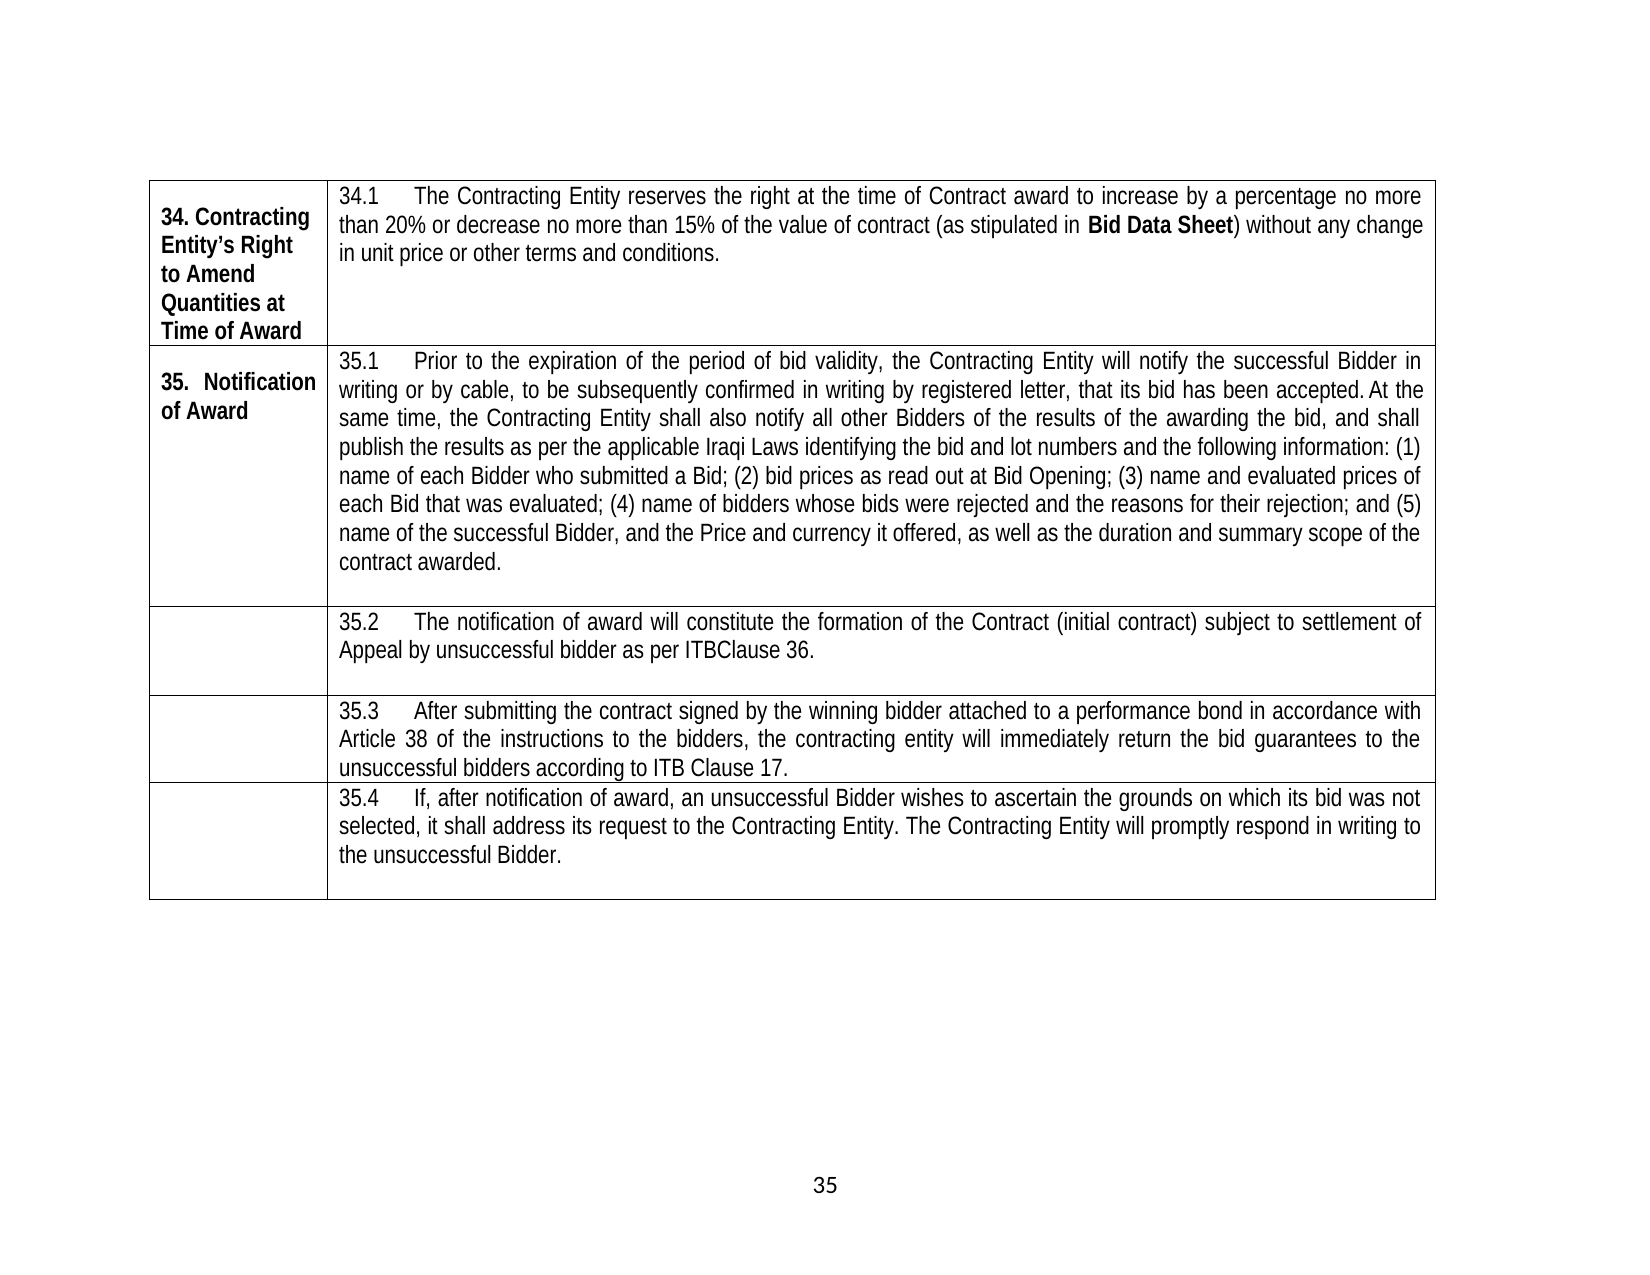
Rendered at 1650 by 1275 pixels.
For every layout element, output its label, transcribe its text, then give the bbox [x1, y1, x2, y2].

table_cell [150, 607, 327, 695]
table_cell 35.3 After submitting the contract signed by the winning bidder attached to a performance bond in accordance with Article 38 of the instructions to the bidders, the contracting entity will immediately return the bid guarantees to the unsuccessful bidders according to ITB Clause 17. [328, 696, 1435, 782]
table_cell [150, 696, 327, 782]
table_cell 35. Notification of Award [150, 346, 327, 606]
table_cell 35.1 Prior to the expiration of the period of bid validity, the Contracting Entity will notify the successful Bidder in writing or by cable, to be subsequently confirmed in writing by registered letter, that its bid has been accepted.At the same time, the Contracting Entity shall also notify all other Bidders of the results of the awarding the bid, and shall publish the results as per the applicable Iraqi Laws identifying the bid and lot numbers and the following information: (1) name of each Bidder who submitted a Bid; (2) bid prices as read out at Bid Opening; (3) name and evaluated prices of each Bid that was evaluated; (4) name of bidders whose bids were rejected and the reasons for their rejection; and (5) name of the successful Bidder, and the Price and currency it offered, as well as the duration and summary scope of the contract awarded. [328, 346, 1435, 606]
table_cell 35.2 The notification of award will constitute the formation of the Contract (initial contract) subject to settlement of Appeal by unsuccessful bidder as per ITBClause 36. [328, 607, 1435, 695]
table_cell 34. Contracting Entity’s Right to Amend Quantities at Time of Award [150, 181, 327, 345]
table_cell 34.1 The Contracting Entity reserves the right at the time of Contract award to increase by a percentage no more than 20% or decrease no more than 15% of the value of contract (as stipulated in Bid Data Sheet) without any change in unit price or other terms and conditions. [328, 181, 1435, 345]
table_cell [150, 783, 327, 899]
table_cell 35.4 If, after notification of award, an unsuccessful Bidder wishes to ascertain the grounds on which its bid was not selected, it shall address its request to the Contracting Entity. The Contracting Entity will promptly respond in writing to the unsuccessful Bidder. [328, 783, 1435, 899]
